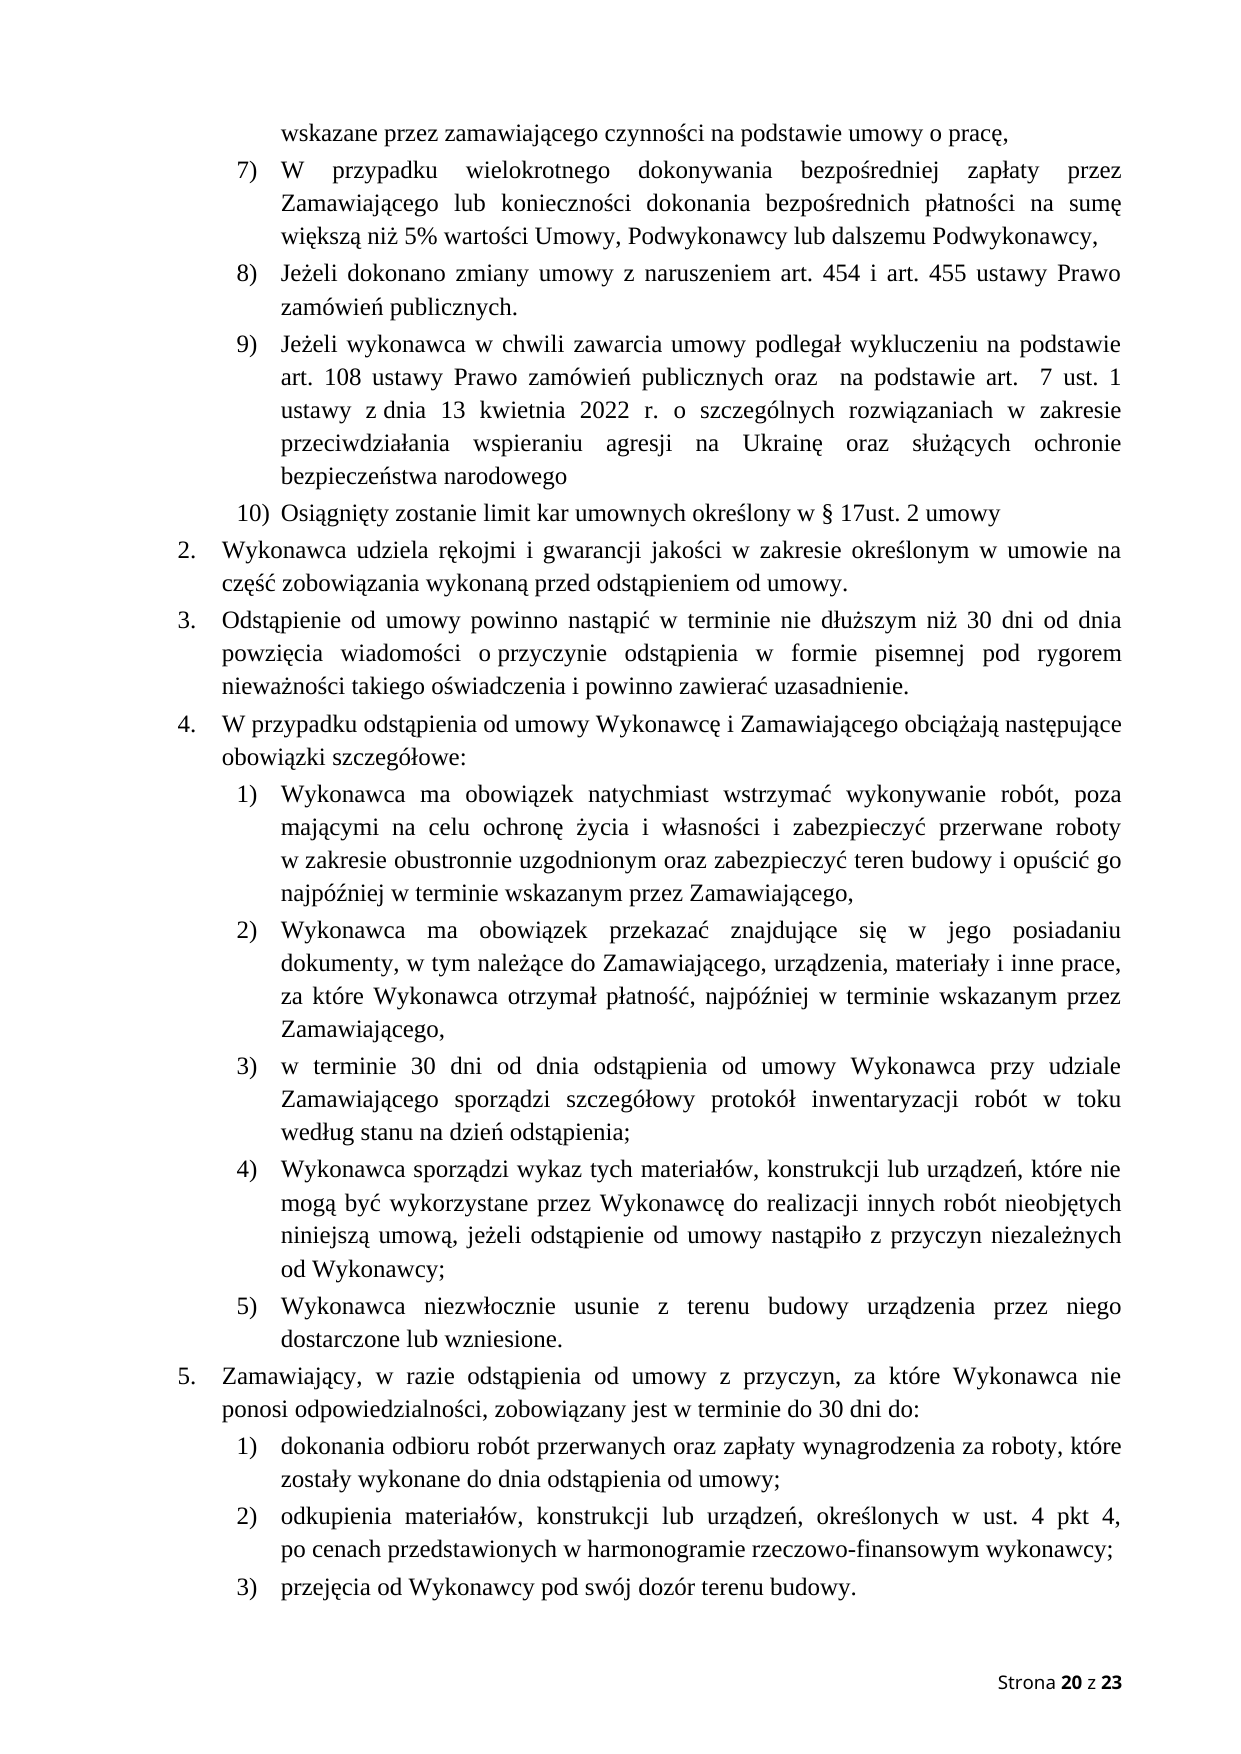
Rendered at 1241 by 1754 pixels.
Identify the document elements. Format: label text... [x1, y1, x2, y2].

list przejęcia od Wykonawcy pod swój dozór terenu budowy. [236, 1572, 1122, 1600]
list Wykonawca niezwłocznie usunie z terenu budowy urządzenia przez niego dostarczone lub wzniesione. [236, 1291, 1122, 1353]
list Osiągnięty zostanie limit kar umownych określony w § 17ust. 2 umowy [236, 498, 1122, 527]
list Zamawiający, w razie odstąpienia od umowy z przyczyn, za które Wykonawca nie ponosi odpowiedzialności, zobowiązany jest w terminie do 30 dni do: [177, 1361, 1122, 1423]
list w terminie 30 dni od dnia odstąpienia od umowy Wykonawca przy udziale Zamawiającego sporządzi szczegółowy protokół inwentaryzacji robót w toku według stanu na dzień odstąpienia; [236, 1051, 1122, 1146]
list Wykonawca ma obowiązek natychmiast wstrzymać wykonywanie robót, poza mającymi na celu ochronę życia i własności i zabezpieczyć przerwane roboty w zakresie obustronnie uzgodnionym oraz zabezpieczyć teren budowy i opuścić go najpóźniej w terminie wskazanym przez Zamawiającego, [236, 779, 1122, 907]
list dokonania odbioru robót przerwanych oraz zapłaty wynagrodzenia za roboty, które zostały wykonane do dnia odstąpienia od umowy; [236, 1431, 1122, 1493]
list W przypadku odstąpienia od umowy Wykonawcę i Zamawiającego obciążają następujące obowiązki szczegółowe: [177, 709, 1122, 770]
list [236, 118, 1122, 147]
list Odstąpienie od umowy powinno nastąpić w terminie nie dłuższym niż 30 dni od dnia powzięcia wiadomości o przyczynie odstąpienia w formie pisemnej pod rygorem nieważności takiego oświadczenia i powinno zawierać uzasadnienie. [177, 605, 1122, 700]
list odkupienia materiałów, konstrukcji lub urządzeń, określonych w ust. 4 pkt 4, po cenach przedstawionych w harmonogramie rzeczowo-finansowym wykonawcy; [236, 1501, 1122, 1563]
list Wykonawca ma obowiązek przekazać znajdujące się w jego posiadaniu dokumenty, w tym należące do Zamawiającego, urządzenia, materiały i inne prace, za które Wykonawca otrzymał płatność, najpóźniej w terminie wskazanym przez Zamawiającego, [236, 915, 1122, 1043]
list W przypadku wielokrotnego dokonywania bezpośredniej zapłaty przez Zamawiającego lub konieczności dokonania bezpośrednich płatności na sumę większą niż 5% wartości Umowy, Podwykonawcy lub dalszemu Podwykonawcy, [236, 155, 1122, 250]
list Wykonawca sporządzi wykaz tych materiałów, konstrukcji lub urządzeń, które nie mogą być wykorzystane przez Wykonawcę do realizacji innych robót nieobjętych niniejszą umową, jeżeli odstąpienie od umowy nastąpiło z przyczyn niezależnych od Wykonawcy; [236, 1154, 1122, 1282]
list Jeżeli dokonano zmiany umowy z naruszeniem art. 454 i art. 455 ustawy Prawo zamówień publicznych. [236, 258, 1122, 320]
list Jeżeli wykonawca w chwili zawarcia umowy podlegał wykluczeniu na podstawie art. 108 ustawy Prawo zamówień publicznych oraz na podstawie art. 7 ust. 1 ustawy z dnia 13 kwietnia 2022 r. o szczególnych rozwiązaniach w zakresie przeciwdziałania wspieraniu agresji na Ukrainę oraz służących ochronie bezpieczeństwa narodowego [236, 329, 1122, 489]
list Wykonawca udziela rękojmi i gwarancji jakości w zakresie określonym w umowie na część zobowiązania wykonaną przed odstąpieniem od umowy. [177, 535, 1122, 597]
